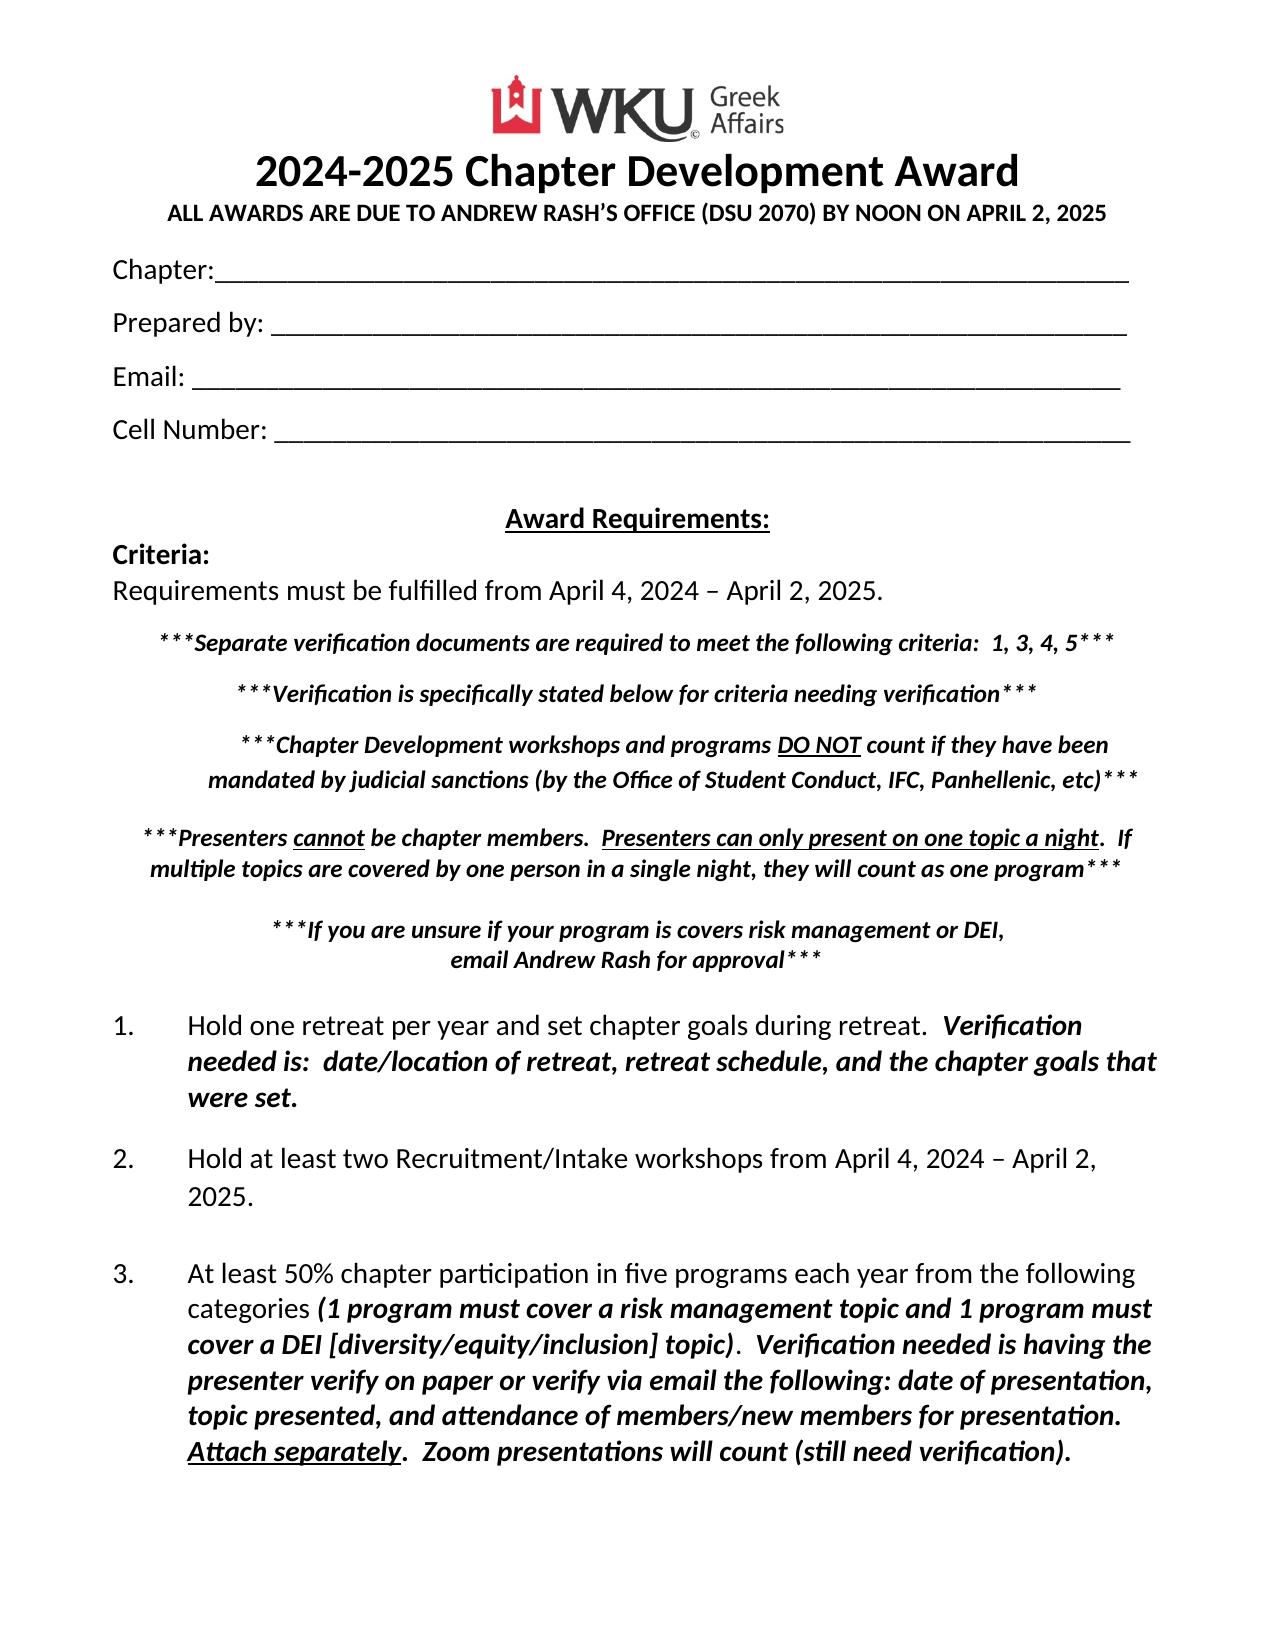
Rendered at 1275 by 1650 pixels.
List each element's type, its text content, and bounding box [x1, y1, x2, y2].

text ALL AWARDS ARE DUE TO ANDREW RASH’S OFFICE (DSU 2070) BY NOON ON APRIL 2, 2025 [112, 198, 1162, 228]
text Chapter:_______________________________________________________________ [112, 251, 1162, 287]
list Hold one retreat per year and set chapter goals during retreat. Verification needed is: date/location of retreat, retreat schedule, and the chapter goals that were set. [112, 1007, 1162, 1114]
list Hold at least two Recruitment/Intake workshops from April 4, 2024 – April 2, 2025. [112, 1140, 1162, 1214]
text Criteria: [112, 536, 1162, 572]
text ***Chapter Development workshops and programs DO NOT count if they have been mandated by judicial sanctions (by the Office of Student Conduct, IFC, Panhellenic, etc)*** [187, 729, 1162, 795]
text Email: ________________________________________________________________ [112, 358, 1162, 393]
list At least 50% chapter participation in five programs each year from the following categories (1 program must cover a risk management topic and 1 program must cover a DEI [diversity/equity/inclusion] topic). Verification needed is having the presenter verify on paper or verify via email the following: date of presentation, topic presented, and attendance of members/new members for presentation. Attach separately. Zoom presentations will count (still need verification). [112, 1255, 1162, 1469]
text email Andrew Rash for approval*** [112, 945, 1162, 975]
text Cell Number: ___________________________________________________________ [112, 411, 1162, 447]
text Requirements must be fulfilled from April 4, 2024 – April 2, 2025. [112, 572, 1162, 607]
text ***Presenters cannot be chapter members. Presenters can only present on one topic a night. If multiple topics are covered by one person in a single night, they will count as one program*** [112, 823, 1162, 884]
picture [491, 75, 784, 142]
text Award Requirements: [112, 500, 1162, 536]
text 2024-2025 Chapter Development Award [112, 142, 1162, 198]
text ***Separate verification documents are required to meet the following criteria: 1, 3, 4, 5*** [112, 628, 1162, 658]
text ***If you are unsure if your program is covers risk management or DEI, [112, 914, 1162, 945]
text Prepared by: ___________________________________________________________ [112, 304, 1162, 340]
text ***Verification is specifically stated below for criteria needing verification*** [112, 678, 1162, 709]
